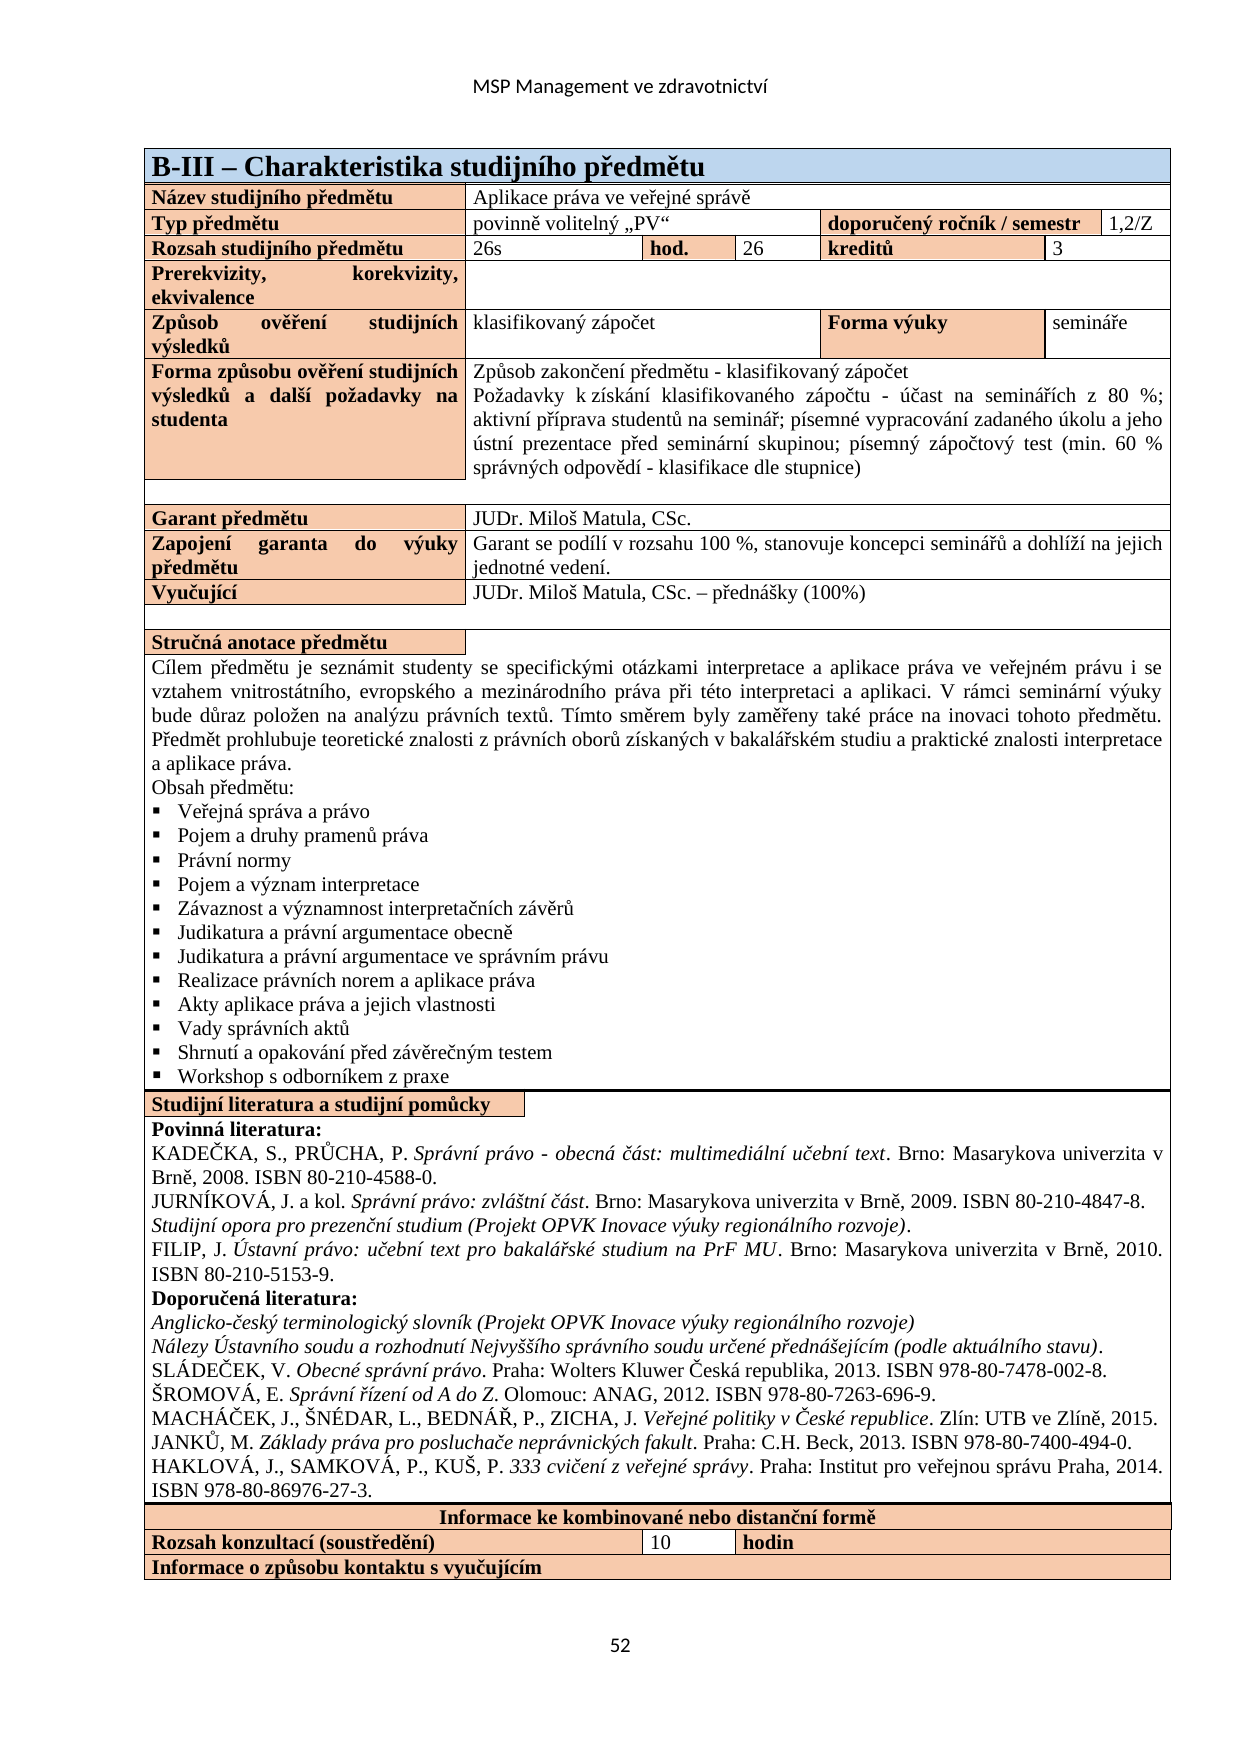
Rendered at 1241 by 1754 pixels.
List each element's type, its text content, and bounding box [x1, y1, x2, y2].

table_cell Studijní literatura a studijní pomůcky [145, 1092, 524, 1116]
table_cell 26 [736, 236, 820, 259]
table_cell [466, 630, 1170, 654]
table_cell doporučený ročník / semestr [821, 210, 1101, 234]
table_header B-III – Charakteristika studijního předmětu [145, 149, 1170, 182]
table_cell [466, 261, 1170, 309]
table_cell Garant předmětu [145, 505, 465, 529]
table_cell Způsob ověření studijních výsledků [145, 310, 465, 358]
table_cell Forma výuky [821, 310, 1044, 358]
table_cell Forma způsobu ověření studijních výsledků a další požadavky na studenta [145, 359, 465, 479]
table_cell hod. [643, 236, 735, 259]
table_cell Způsob zakončení předmětu - klasifikovaný zápočet Požadavky k získání klasifikovaného zápočtu - účast na seminářích z 80 %; aktivní příprava studentů na seminář; písemné vypracování zadaného úkolu a jeho ústní prezentace před seminární skupinou; písemný zápočtový test (min. 60 % správných odpovědí - klasifikace dle stupnice) [466, 359, 1170, 479]
table_cell Typ předmětu [145, 210, 465, 234]
table_cell 3 [1046, 236, 1170, 259]
table_cell Zapojení garanta do výuky předmětu [145, 531, 465, 579]
table_cell JUDr. Miloš Matula, CSc. [466, 505, 1170, 529]
table_cell Název studijního předmětu [145, 185, 465, 209]
table_cell Vyučující [145, 580, 465, 604]
table_cell Stručná anotace předmětu [145, 630, 465, 654]
table_cell povinně volitelný „PV“ [466, 210, 820, 234]
table_cell 1,2/Z [1102, 210, 1170, 234]
table_cell hodin [736, 1530, 1170, 1554]
table_cell Rozsah konzultací (soustředění) [145, 1530, 642, 1554]
table_cell Rozsah studijního předmětu [145, 236, 465, 259]
table_cell Cílem předmětu je seznámit studenty se specifickými otázkami interpretace a aplikace práva ve veřejném právu i se vztahem vnitrostátního, evropského a mezinárodního práva při této interpretaci a aplikaci. V rámci seminární výuky bude důraz položen na analýzu právních textů. Tímto směrem byly zaměřeny také práce na inovaci tohoto předmětu. Předmět prohlubuje teoretické znalosti z právních oborů získaných v bakalářském studiu a praktické znalosti interpretace a aplikace práva. Obsah předmětu: Veřejná správa a právo Pojem a druhy pramenů práva Právní normy Pojem a význam interpretace Závaznost a významnost interpretačních závěrů Judikatura a právní argumentace obecně Judikatura a právní argumentace ve správním právu Realizace právních norem a aplikace práva Akty aplikace práva a jejich vlastnosti Vady správních aktů Shrnutí a opakování před závěrečným testem Workshop s odborníkem z praxe [145, 654, 1170, 1088]
table_cell kreditů [821, 236, 1044, 259]
table_cell Informace o způsobu kontaktu s vyučujícím [145, 1555, 1170, 1579]
table_cell klasifikovaný zápočet [466, 310, 820, 358]
table_cell Povinná literatura: KADEČKA, S., PRŮCHA, P. Správní právo - obecná část: multimediální učební text. Brno: Masarykova univerzita v Brně, 2008. ISBN 80-210-4588-0. JURNÍKOVÁ, J. a kol. Správní právo: zvláštní část. Brno: Masarykova univerzita v Brně, 2009. ISBN 80-210-4847-8. Studijní opora pro prezenční studium (Projekt OPVK Inovace výuky regionálního rozvoje). FILIP, J. Ústavní právo: učební text pro bakalářské studium na PrF MU. Brno: Masarykova univerzita v Brně, 2010. ISBN 80-210-5153-9. Doporučená literatura: Anglicko-český terminologický slovník (Projekt OPVK Inovace výuky regionálního rozvoje) Nálezy Ústavního soudu a rozhodnutí Nejvyššího správního soudu určené přednášejícím (podle aktuálního stavu). SLÁDEČEK, V. Obecné správní právo. Praha: Wolters Kluwer Česká republika, 2013. ISBN 978-80-7478-002-8. ŠROMOVÁ, E. Správní řízení od A do Z. Olomouc: ANAG, 2012. ISBN 978-80-7263-696-9. MACHÁČEK, J., ŠNÉDAR, L., BEDNÁŘ, P., ZICHA, J. Veřejné politiky v České republice. Zlín: UTB ve Zlíně, 2015. JANKŮ, M. Základy práva pro posluchače neprávnických fakult. Praha: C.H. Beck, 2013. ISBN 978-80-7400-494-0. HAKLOVÁ, J., SAMKOVÁ, P., KUŠ, P. 333 cvičení z veřejné správy. Praha: Institut pro veřejnou správu Praha, 2014. ISBN 978-80-86976-27-3. [145, 1116, 1170, 1502]
table_cell Garant se podílí v rozsahu 100 %, stanovuje koncepci seminářů a dohlíží na jejich jednotné vedení. [466, 531, 1170, 579]
table_cell 26s [466, 236, 642, 259]
table_cell [525, 1092, 1170, 1116]
table_cell Prerekvizity, korekvizity, ekvivalence [145, 261, 465, 309]
table_cell [145, 479, 1170, 504]
table_cell JUDr. Miloš Matula, CSc. – přednášky (100%) [466, 580, 1170, 604]
table_cell Aplikace práva ve veřejné správě [466, 185, 1170, 209]
table_cell [145, 604, 1170, 629]
table_cell semináře [1046, 310, 1170, 358]
table_cell 10 [643, 1530, 735, 1554]
table_cell Informace ke kombinované nebo distanční formě [145, 1505, 1171, 1529]
